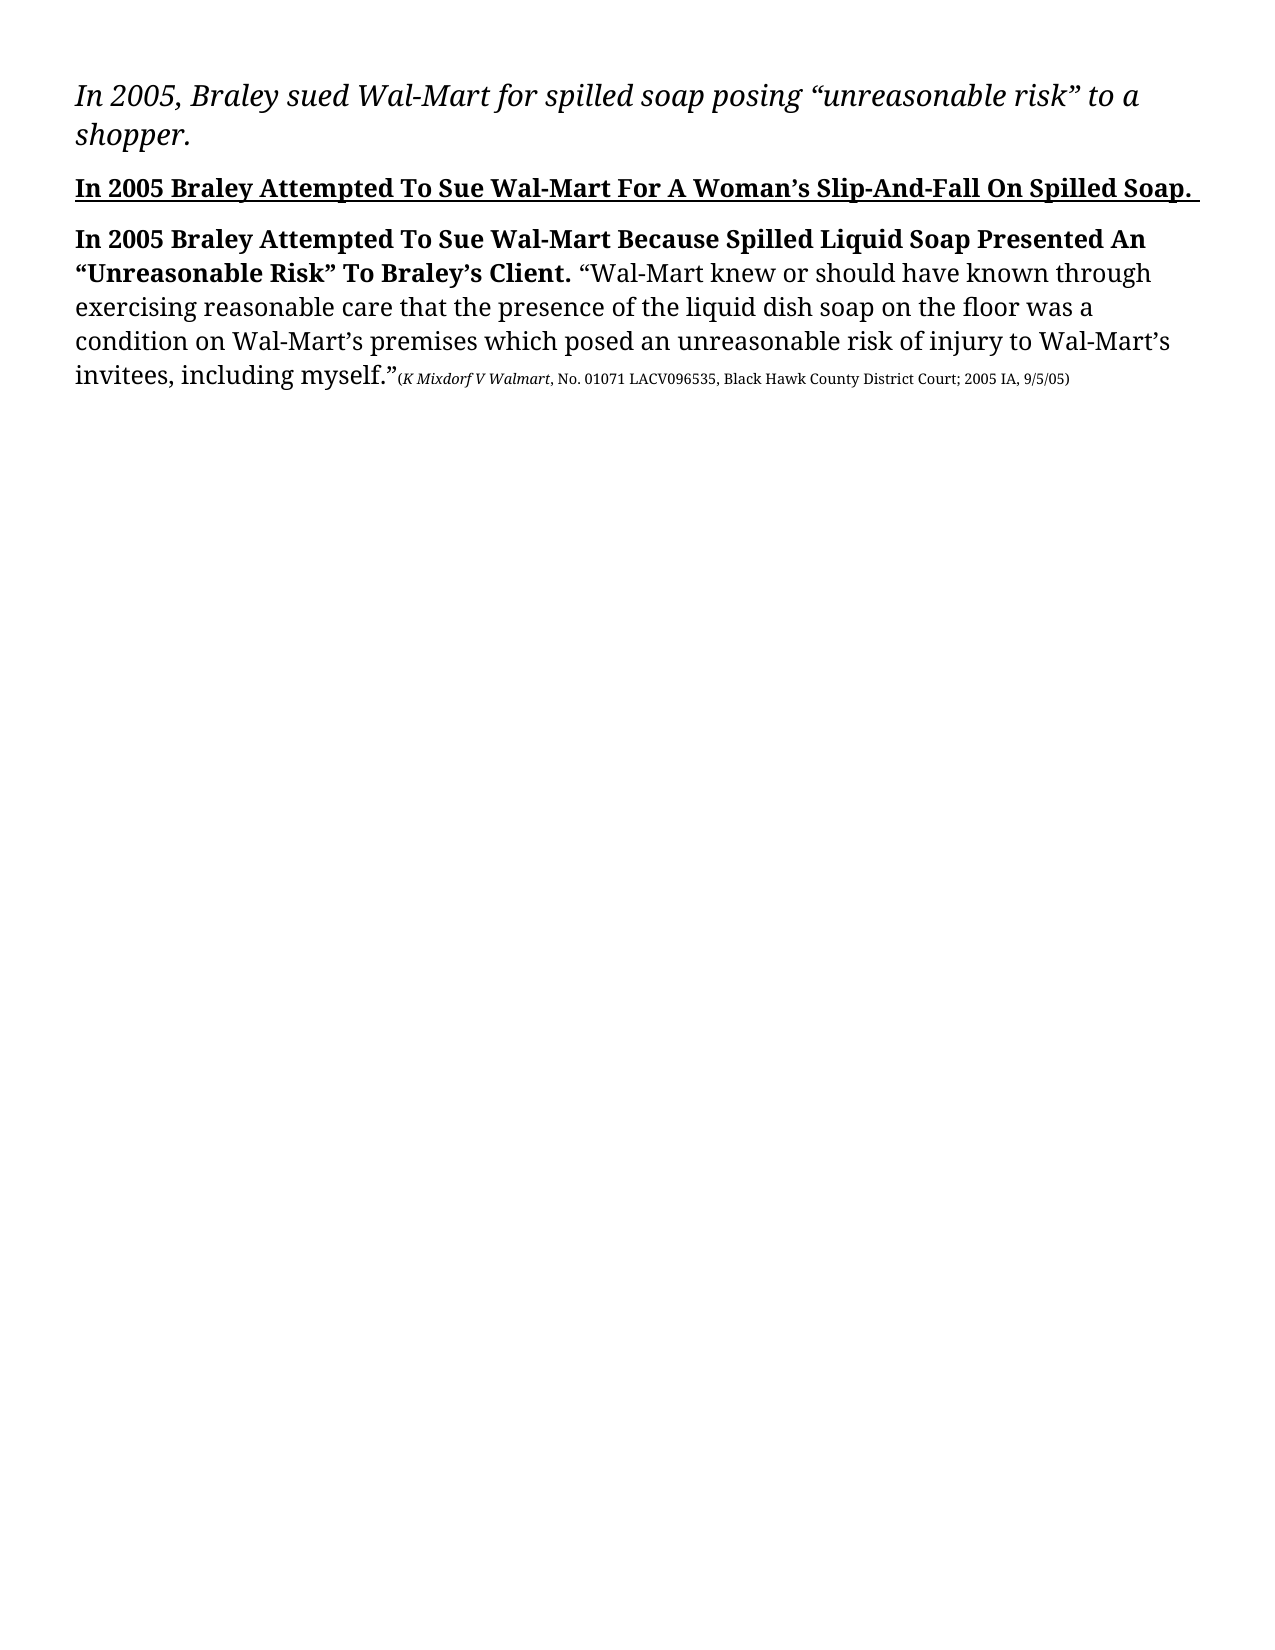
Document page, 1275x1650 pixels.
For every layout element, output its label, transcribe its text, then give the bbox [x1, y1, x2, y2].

text In 2005 Braley Attempted To Sue Wal-Mart Because Spilled Liquid Soap Presented An “Unreasonable Risk” To Braley’s Client. “Wal-Mart knew or should have known through exercising reasonable care that the presence of the liquid dish soap on the floor was a condition on Wal-Mart’s premises which posed an unreasonable risk of injury to Wal-Mart’s invitees, including myself.”(K Mixdorf V Walmart, No. 01071 LACV096535, Black Hawk County District Court; 2005 IA, 9/5/05) [75, 222, 1200, 392]
text In 2005 Braley Attempted To Sue Wal-Mart For A Woman’s Slip-And-Fall On Spilled Soap. [75, 171, 1200, 200]
text In 2005, Braley sued Wal-Mart for spilled soap posing “unreasonable risk” to a shopper. [75, 75, 1200, 154]
